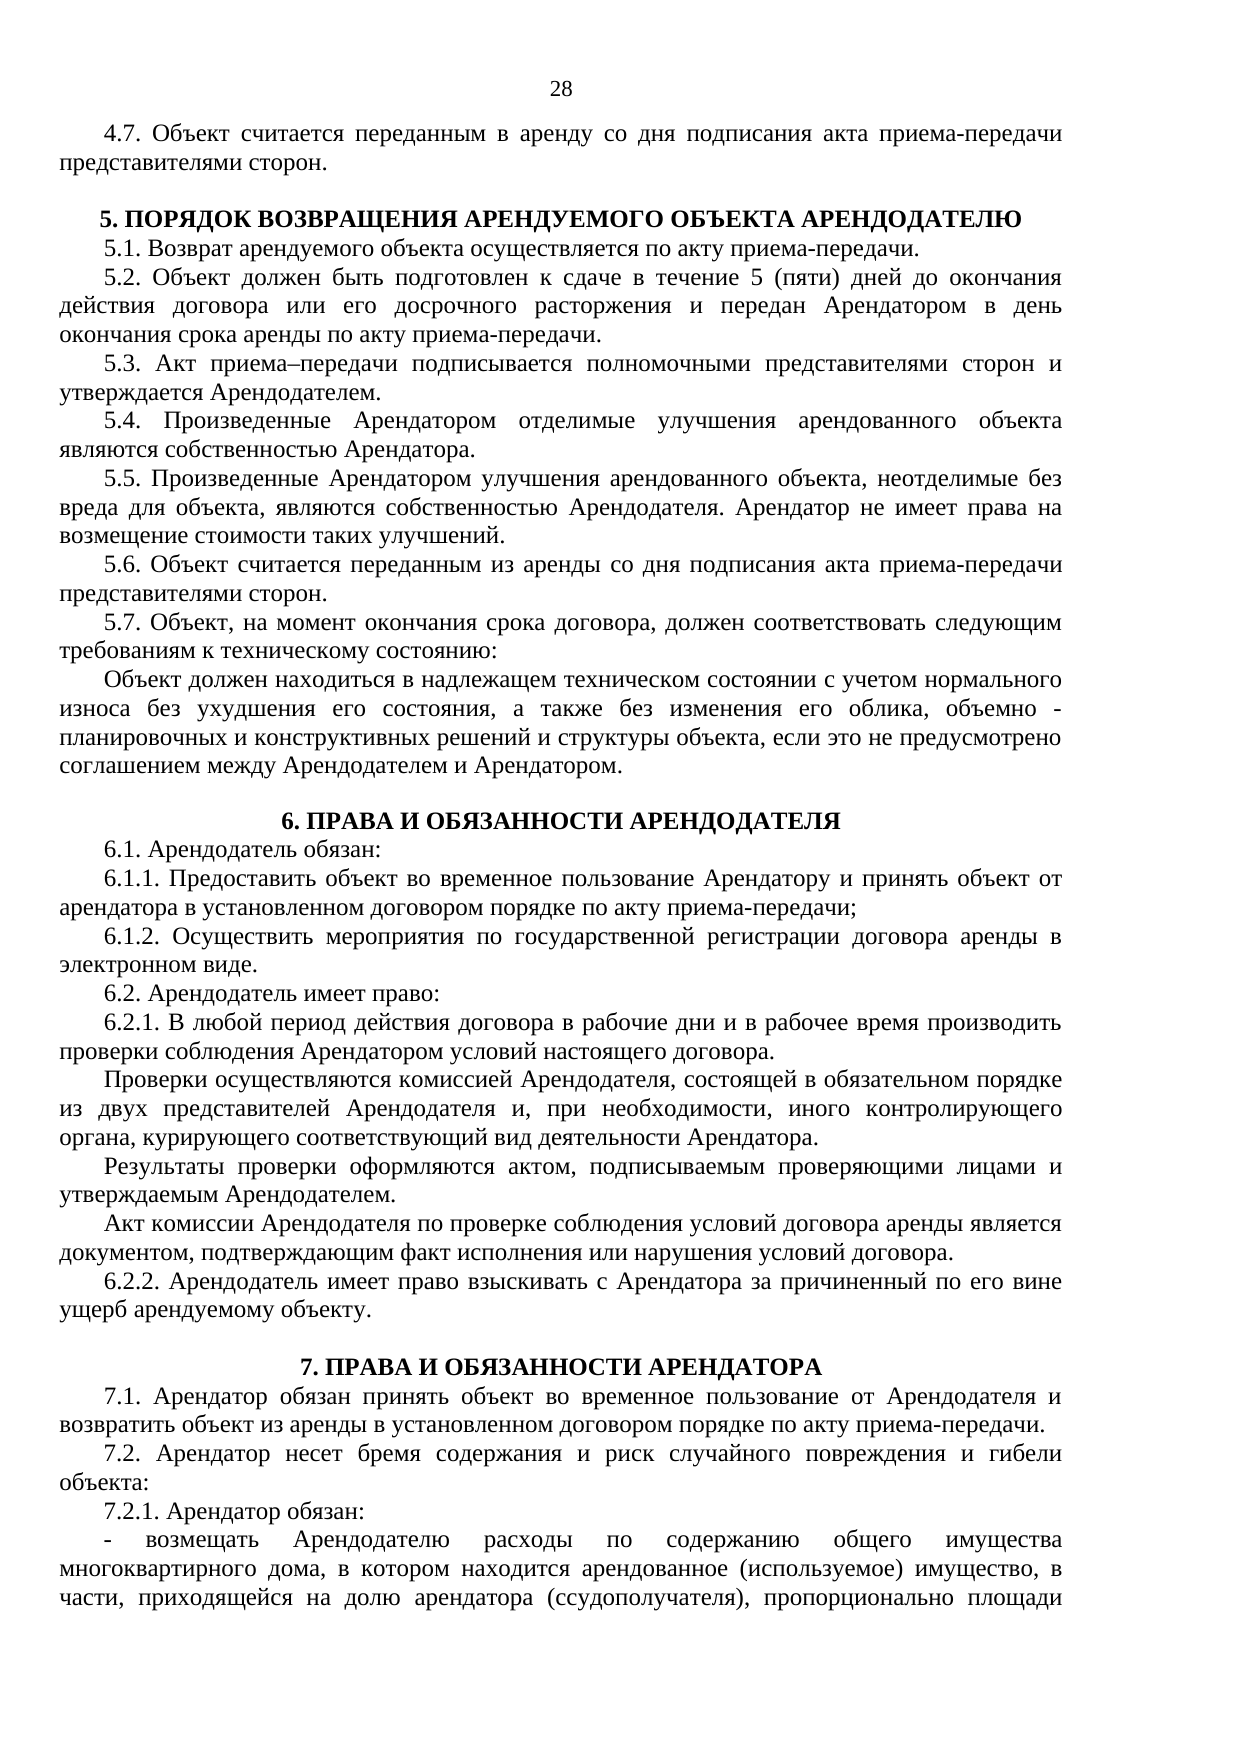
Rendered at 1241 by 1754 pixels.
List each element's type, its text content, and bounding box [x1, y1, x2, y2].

text Объект должен находиться в надлежащем техническом состоянии с учетом нормального износа без ухудшения его состояния, а также без изменения его облика, объемно - планировочных и конструктивных решений и структуры объекта, если это не предусмотрено соглашением между Арендодателем и Арендатором. [59, 664, 1063, 779]
text 6.1.1. Предоставить объект во временное пользование Арендатору и принять объект от арендатора в установленном договором порядке по акту приема-передачи; [59, 863, 1063, 921]
text 5.3. Акт приема–передачи подписывается полномочными представителями сторон и утверждается Арендодателем. [59, 348, 1063, 406]
text 5.5. Произведенные Арендатором улучшения арендованного объекта, неотделимые без вреда для объекта, являются собственностью Арендодателя. Арендатор не имеет права на возмещение стоимости таких улучшений. [59, 463, 1063, 549]
text Результаты проверки оформляются актом, подписываемым проверяющими лицами и утверждаемым Арендодателем. [59, 1151, 1063, 1208]
text 6.1. Арендодатель обязан: [59, 834, 1063, 863]
text 6. ПРАВА И ОБЯЗАННОСТИ АРЕНДОДАТЕЛЯ [59, 806, 1063, 834]
text 7.2. Арендатор несет бремя содержания и риск случайного повреждения и гибели объекта: [59, 1438, 1063, 1496]
text 7.2.1. Арендатор обязан: [59, 1496, 1063, 1524]
text 7.1. Арендатор обязан принять объект во временное пользование от Арендодателя и возвратить объект из аренды в установленном договором порядке по акту приема-передачи. [59, 1381, 1063, 1438]
text 5.6. Объект считается переданным из аренды со дня подписания акта приема-передачи представителями сторон. [59, 549, 1063, 607]
text 5.7. Объект, на момент окончания срока договора, должен соответствовать следующим требованиям к техническому состоянию: [59, 607, 1063, 664]
text 6.2. Арендодатель имеет право: [59, 978, 1063, 1007]
text 5.2. Объект должен быть подготовлен к сдаче в течение 5 (пяти) дней до окончания действия договора или его досрочного расторжения и передан Арендатором в день окончания срока аренды по акту приема-передачи. [59, 262, 1063, 348]
text 6.1.2. Осуществить мероприятия по государственной регистрации договора аренды в электронном виде. [59, 921, 1063, 978]
text 4.7. Объект считается переданным в аренду со дня подписания акта приема-передачи представителями сторон. [59, 118, 1063, 176]
text 6.2.1. В любой период действия договора в рабочие дни и в рабочее время производить проверки соблюдения Арендатором условий настоящего договора. [59, 1007, 1063, 1064]
text 7. ПРАВА И ОБЯЗАННОСТИ АРЕНДАТОРА [59, 1352, 1063, 1381]
text Проверки осуществляются комиссией Арендодателя, состоящей в обязательном порядке из двух представителей Арендодателя и, при необходимости, иного контролирующего органа, курирующего соответствующий вид деятельности Арендатора. [59, 1064, 1063, 1151]
text 5.4. Произведенные Арендатором отделимые улучшения арендованного объекта являются собственностью Арендатора. [59, 406, 1063, 463]
text 6.2.2. Арендодатель имеет право взыскивать с Арендатора за причиненный по его вине ущерб арендуемому объекту. [59, 1266, 1063, 1323]
text 5. ПОРЯДОК ВОЗВРАЩЕНИЯ АРЕНДУЕМОГО ОБЪЕКТА АРЕНДОДАТЕЛЮ [59, 204, 1063, 233]
text Акт комиссии Арендодателя по проверке соблюдения условий договора аренды является документом, подтверждающим факт исполнения или нарушения условий договора. [59, 1208, 1063, 1266]
text 5.1. Возврат арендуемого объекта осуществляется по акту приема-передачи. [59, 233, 1063, 262]
